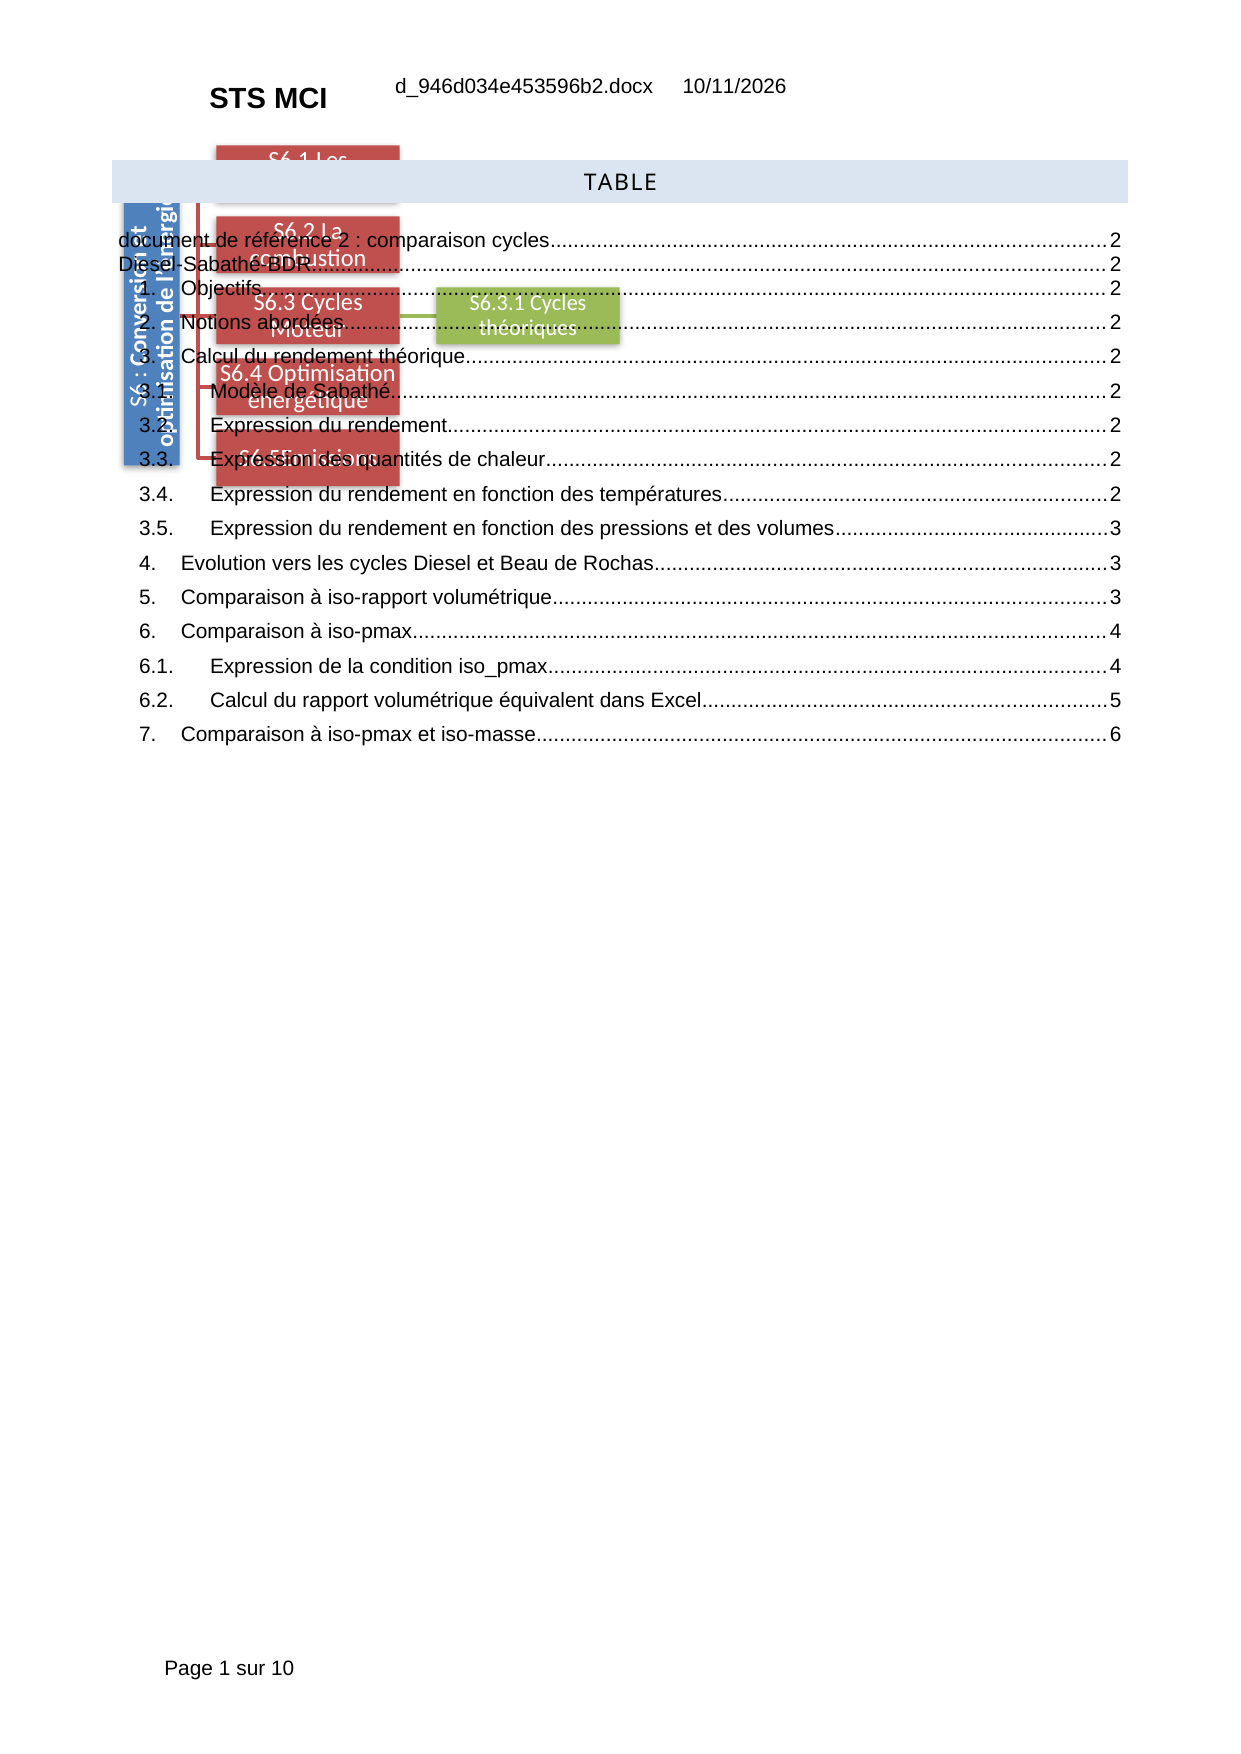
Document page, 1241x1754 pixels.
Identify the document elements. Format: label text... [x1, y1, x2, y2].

text 3.3. Expression des quantités de chaleur 2 [139, 447, 1122, 471]
text 3.4. Expression du rendement en fonction des températures 2 [139, 482, 1122, 506]
text 3. Calcul du rendement théorique 2 [139, 344, 1122, 368]
text 4. Evolution vers les cycles Diesel et Beau de Rochas 3 [139, 550, 1122, 574]
text 6.2. Calcul du rapport volumétrique équivalent dans Excel 5 [139, 688, 1122, 712]
text 7. Comparaison à iso-pmax et iso-masse 6 [139, 722, 1122, 746]
subtitle table [118, 166, 1122, 197]
text 5. Comparaison à iso-rapport volumétrique 3 [139, 585, 1122, 609]
text 3.2. Expression du rendement 2 [139, 413, 1122, 437]
text 1. Objectifs 2 [139, 275, 1122, 299]
text Diesel-Sabathé-BDR 2 [118, 251, 1122, 275]
text 6.1. Expression de la condition iso_pmax 4 [139, 653, 1122, 677]
text document de référence 2 : comparaison cycles 2 [118, 227, 1122, 251]
text 2. Notions abordées 2 [139, 310, 1122, 334]
text 6. Comparaison à iso-pmax 4 [139, 619, 1122, 643]
text 3.1. Modèle de Sabathé 2 [139, 378, 1122, 402]
text 3.5. Expression du rendement en fonction des pressions et des volumes 3 [139, 516, 1122, 540]
